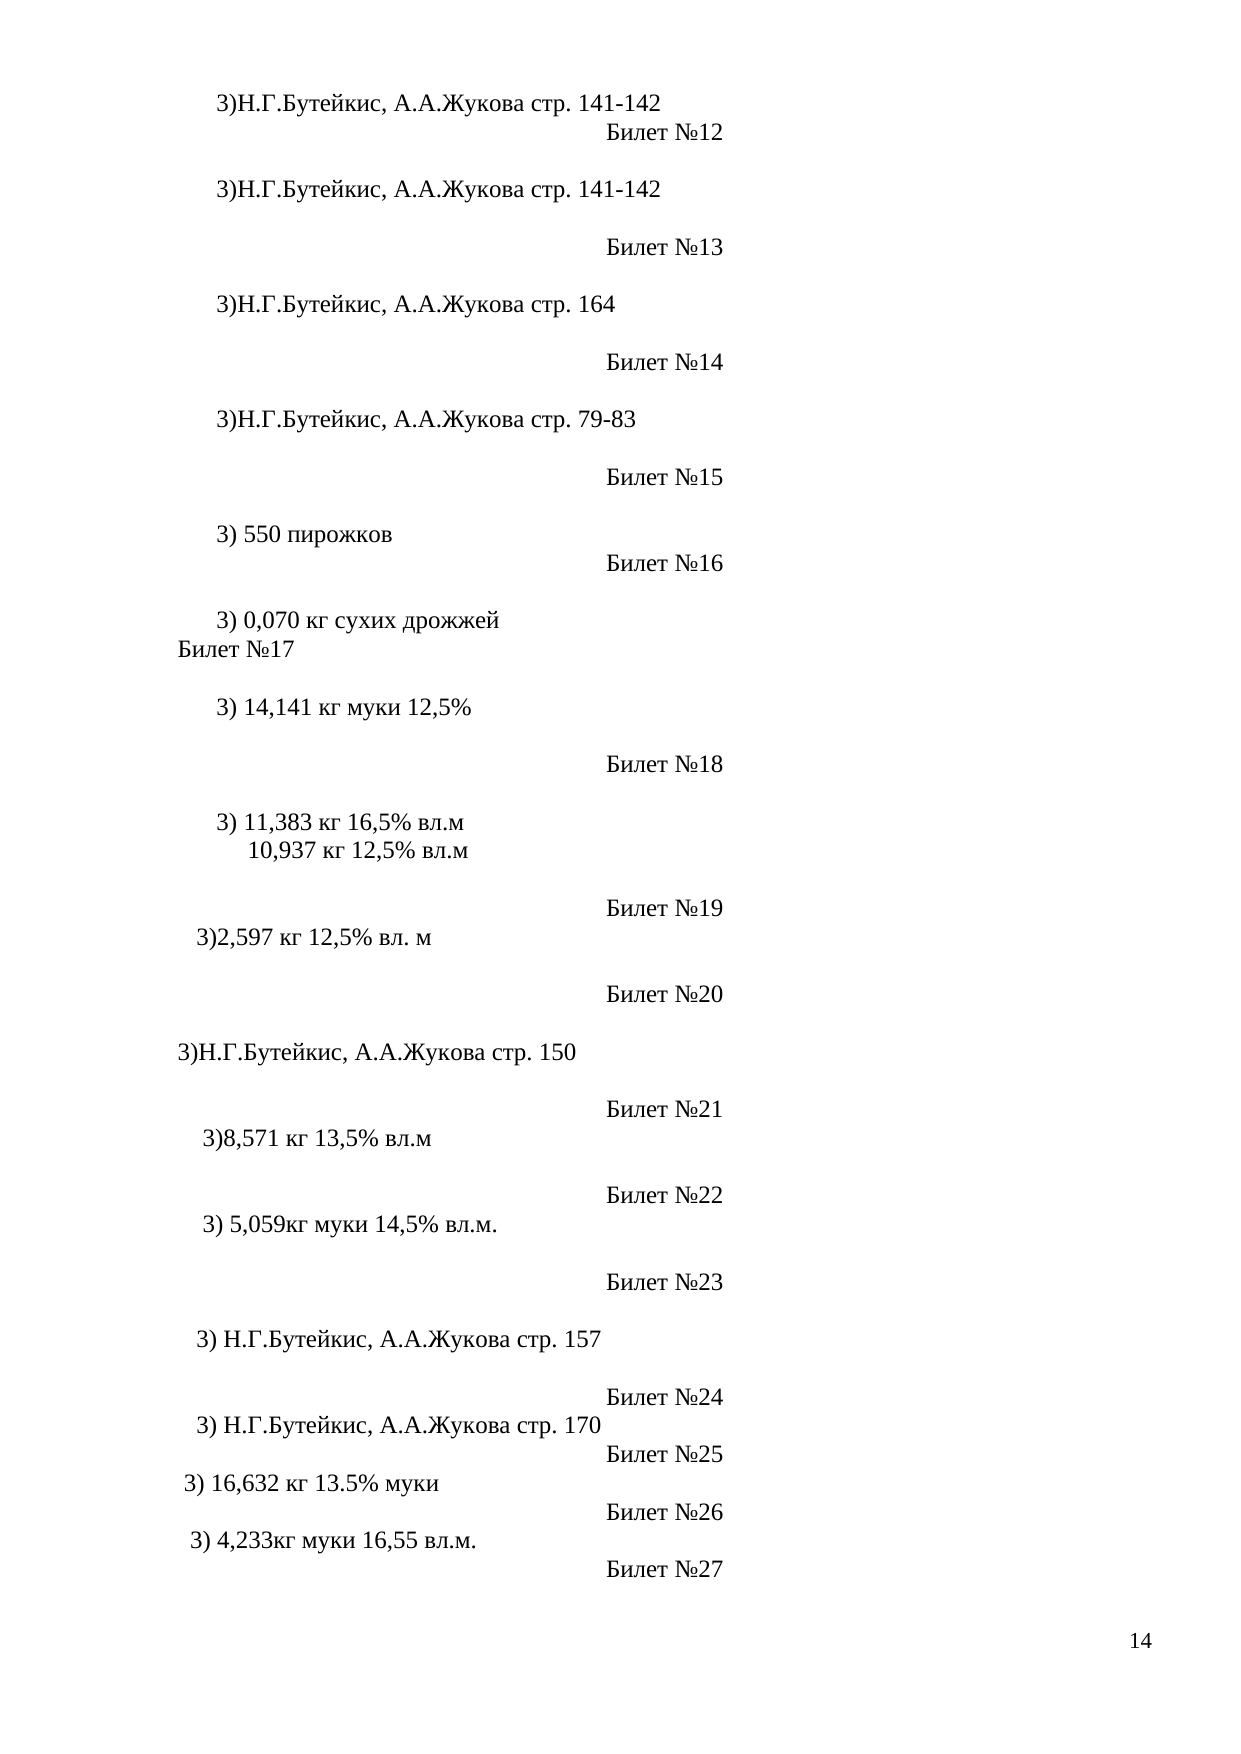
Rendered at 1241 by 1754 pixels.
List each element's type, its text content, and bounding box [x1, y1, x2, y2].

text 3)Н.Г.Бутейкис, А.А.Жукова стр. 150 [177, 1037, 1152, 1065]
text Билет №22 [177, 1180, 1152, 1209]
text Билет №21 [177, 1094, 1152, 1123]
text Билет №26 [177, 1497, 1152, 1525]
text 3)8,571 кг 13,5% вл.м [177, 1123, 1152, 1152]
text Билет №17 [177, 634, 1152, 663]
text Билет №18 [177, 749, 1152, 778]
text 3) 16,632 кг 13.5% муки [177, 1468, 1152, 1497]
list 10,937 кг 12,5% вл.м [216, 835, 1152, 864]
text Билет №19 [177, 893, 1152, 922]
list 3) 550 пирожков [216, 519, 1152, 548]
text 3) 4,233кг муки 16,55 вл.м. [177, 1525, 1152, 1554]
list 3) 14,141 кг муки 12,5% [216, 692, 1152, 720]
list 3)Н.Г.Бутейкис, А.А.Жукова стр. 141-142 [216, 174, 1152, 203]
text Билет №15 [177, 462, 1152, 490]
text 3) Н.Г.Бутейкис, А.А.Жукова стр. 170 [177, 1410, 1152, 1439]
text Билет №12 [177, 117, 1152, 145]
text Билет №16 [177, 548, 1152, 577]
text 3) Н.Г.Бутейкис, А.А.Жукова стр. 157 [177, 1324, 1152, 1353]
text Билет №20 [177, 979, 1152, 1008]
text Билет №25 [177, 1439, 1152, 1468]
text 3)2,597 кг 12,5% вл. м [177, 922, 1152, 950]
text 3) 5,059кг муки 14,5% вл.м. [177, 1209, 1152, 1238]
list 3) 11,383 кг 16,5% вл.м [216, 807, 1152, 835]
text Билет №23 [177, 1267, 1152, 1295]
list 3)Н.Г.Бутейкис, А.А.Жукова стр. 141-142 [216, 88, 1152, 117]
list 3) 0,070 кг сухих дрожжей [216, 605, 1152, 634]
text Билет №24 [177, 1382, 1152, 1410]
list 3)Н.Г.Бутейкис, А.А.Жукова стр. 164 [216, 289, 1152, 318]
text Билет №27 [177, 1554, 1152, 1583]
list 3)Н.Г.Бутейкис, А.А.Жукова стр. 79-83 [216, 404, 1152, 433]
text Билет №14 [177, 347, 1152, 375]
text Билет №13 [177, 232, 1152, 260]
